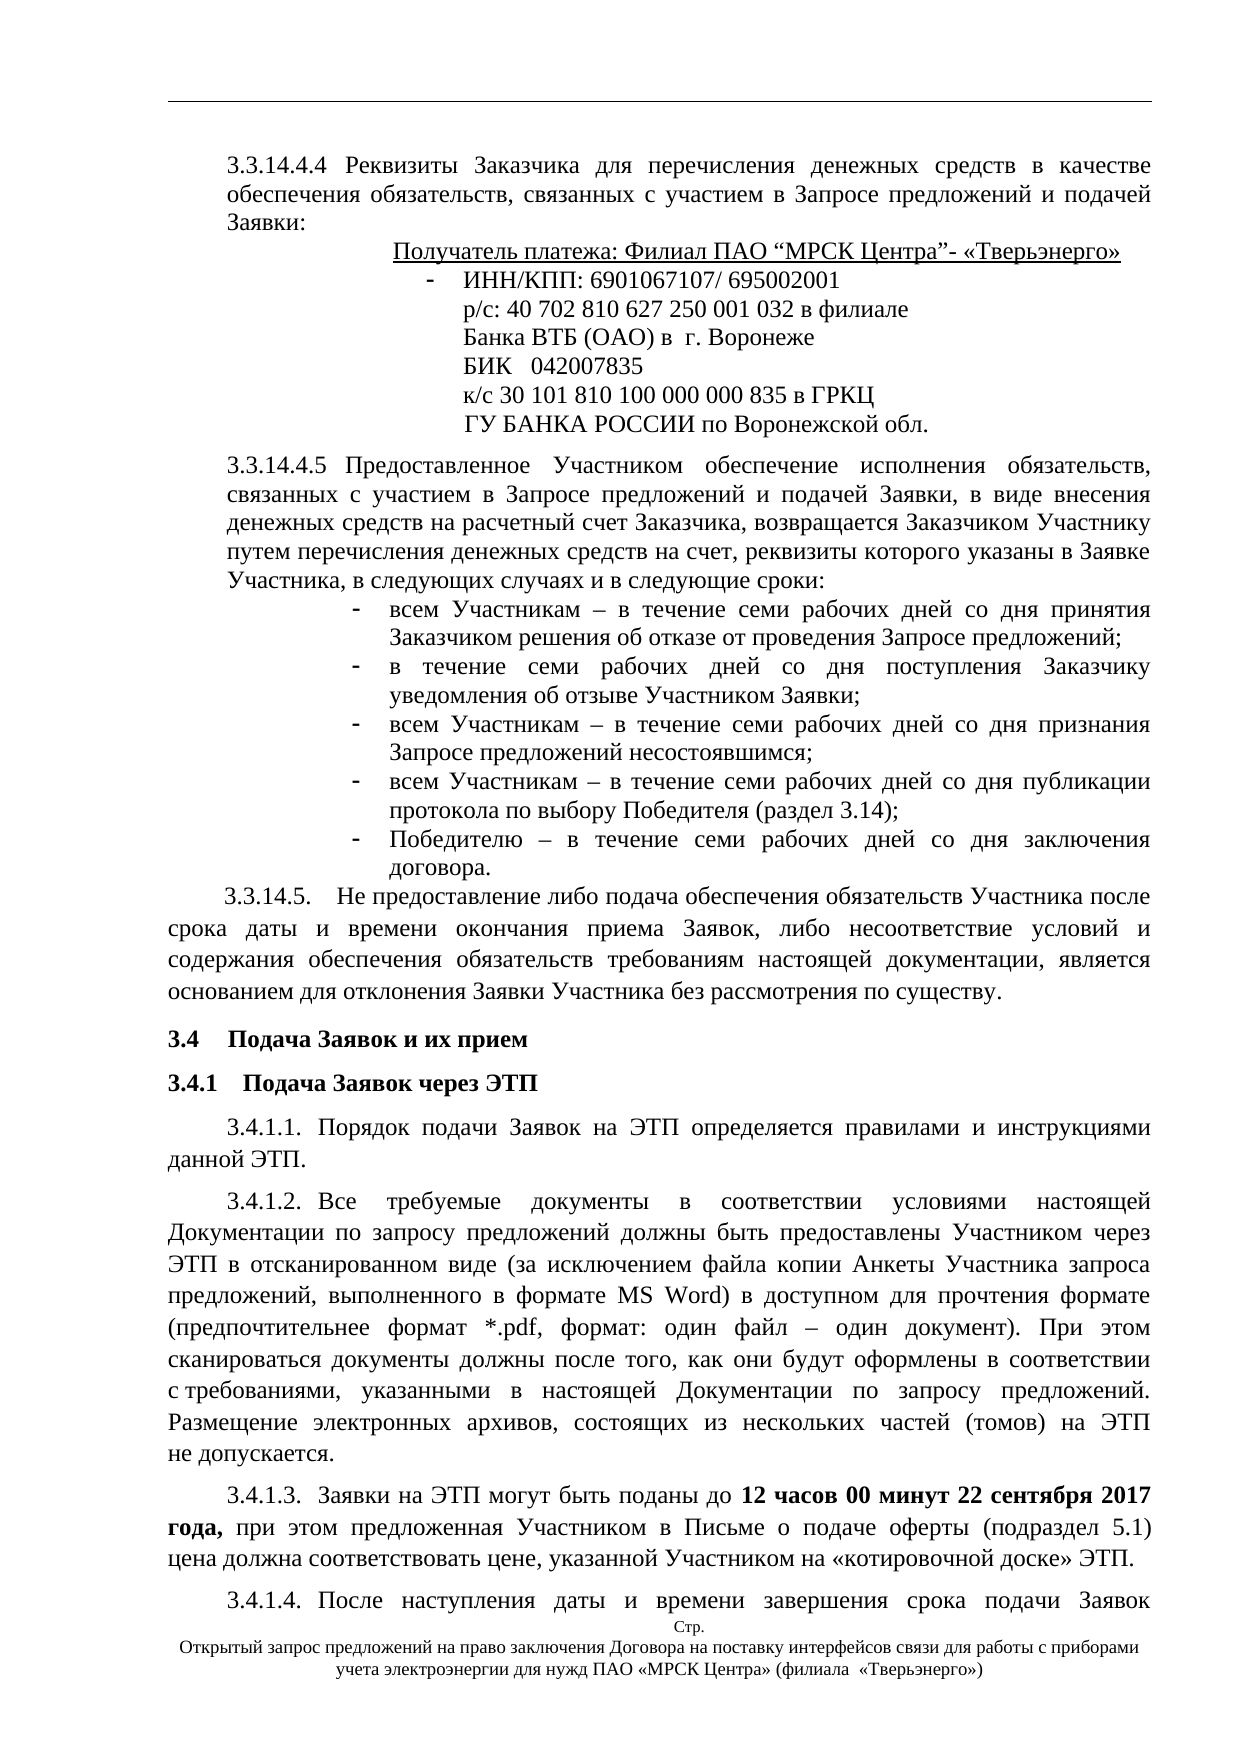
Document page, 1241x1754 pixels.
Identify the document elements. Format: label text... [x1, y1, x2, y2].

list Банка ВТБ (ОАО) в г. Воронеже [463, 322, 1152, 351]
list всем Участникам – в течение семи рабочих дней со дня публикации протокола по выбору Победителя (раздел 3.14); [352, 766, 1152, 824]
list Победителю – в течение семи рабочих дней со дня заключения договора. [352, 824, 1152, 881]
text БИК 042007835 [463, 351, 1152, 380]
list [168, 1585, 1152, 1614]
list Порядок подачи Заявок на ЭТП определяется правилами и инструкциями данной ЭТП. [168, 1112, 1152, 1173]
list Предоставленное Участником обеспечение исполнения обязательств, связанных с участием в Запросе предложений и подачей Заявки, в виде внесения денежных средств на расчетный счет Заказчика, возвращается Заказчиком Участнику путем перечисления денежных средств на счет, реквизиты которого указаны в Заявке Участника, в следующих случаях и в следующие сроки: [227, 450, 1152, 594]
list всем Участникам – в течение семи рабочих дней со дня принятия Заказчиком решения об отказе от проведения Запросе предложений; [352, 594, 1152, 651]
subtitle Подача Заявок через ЭТП [168, 1068, 1152, 1097]
list Заявки на ЭТП могут быть поданы до 12 часов 00 минут 22 сентября 2017 года, при этом предложенная Участником в Письме о подаче оферты (подраздел 5.1) цена должна соответствовать цене, указанной Участником на «котировочной доске» ЭТП. [168, 1480, 1152, 1572]
list Все требуемые документы в соответствии условиями настоящей Документации по запросу предложений должны быть предоставлены Участником через ЭТП в отсканированном виде (за исключением файла копии Анкеты Участника запроса предложений, выполненного в формате MS Word) в доступном для прочтения формате (предпочтительнее формат *.pdf, формат: один файл – один документ). При этом сканироваться документы должны после того, как они будут оформлены в соответствии с требованиями, указанными в настоящей Документации по запросу предложений. Размещение электронных архивов, состоящих из нескольких частей (томов) на ЭТП не допускается. [168, 1186, 1152, 1467]
list Не предоставление либо подача обеспечения обязательств Участника после срока даты и времени окончания приема Заявок, либо несоответствие условий и содержания обеспечения обязательств требованиям настоящей документации, является основанием для отклонения Заявки Участника без рассмотрения по существу. [168, 881, 1152, 1005]
list ГУ БАНКА РОССИИ по Воронежской обл. [464, 409, 1152, 437]
list Получатель платежа: Филиал ПАО “МРСК Центра”- «Тверьэнерго» [393, 236, 1152, 265]
text к/с 30 101 810 100 000 000 835 в ГРКЦ [463, 380, 1152, 409]
subtitle Подача Заявок и их прием [168, 1024, 1152, 1053]
list Реквизиты Заказчика для перечисления денежных средств в качестве обеспечения обязательств, связанных с участием в Запросе предложений и подачей Заявки: [227, 150, 1152, 236]
list р/с: 40 702 810 627 250 001 032 в филиале [463, 294, 1152, 322]
list в течение семи рабочих дней со дня поступления Заказчику уведомления об отзыве Участником Заявки; [352, 651, 1152, 709]
list ИНН/КПП: 6901067107/ 695002001 [426, 265, 1152, 294]
list всем Участникам – в течение семи рабочих дней со дня признания Запросе предложений несостоявшимся; [352, 709, 1152, 766]
